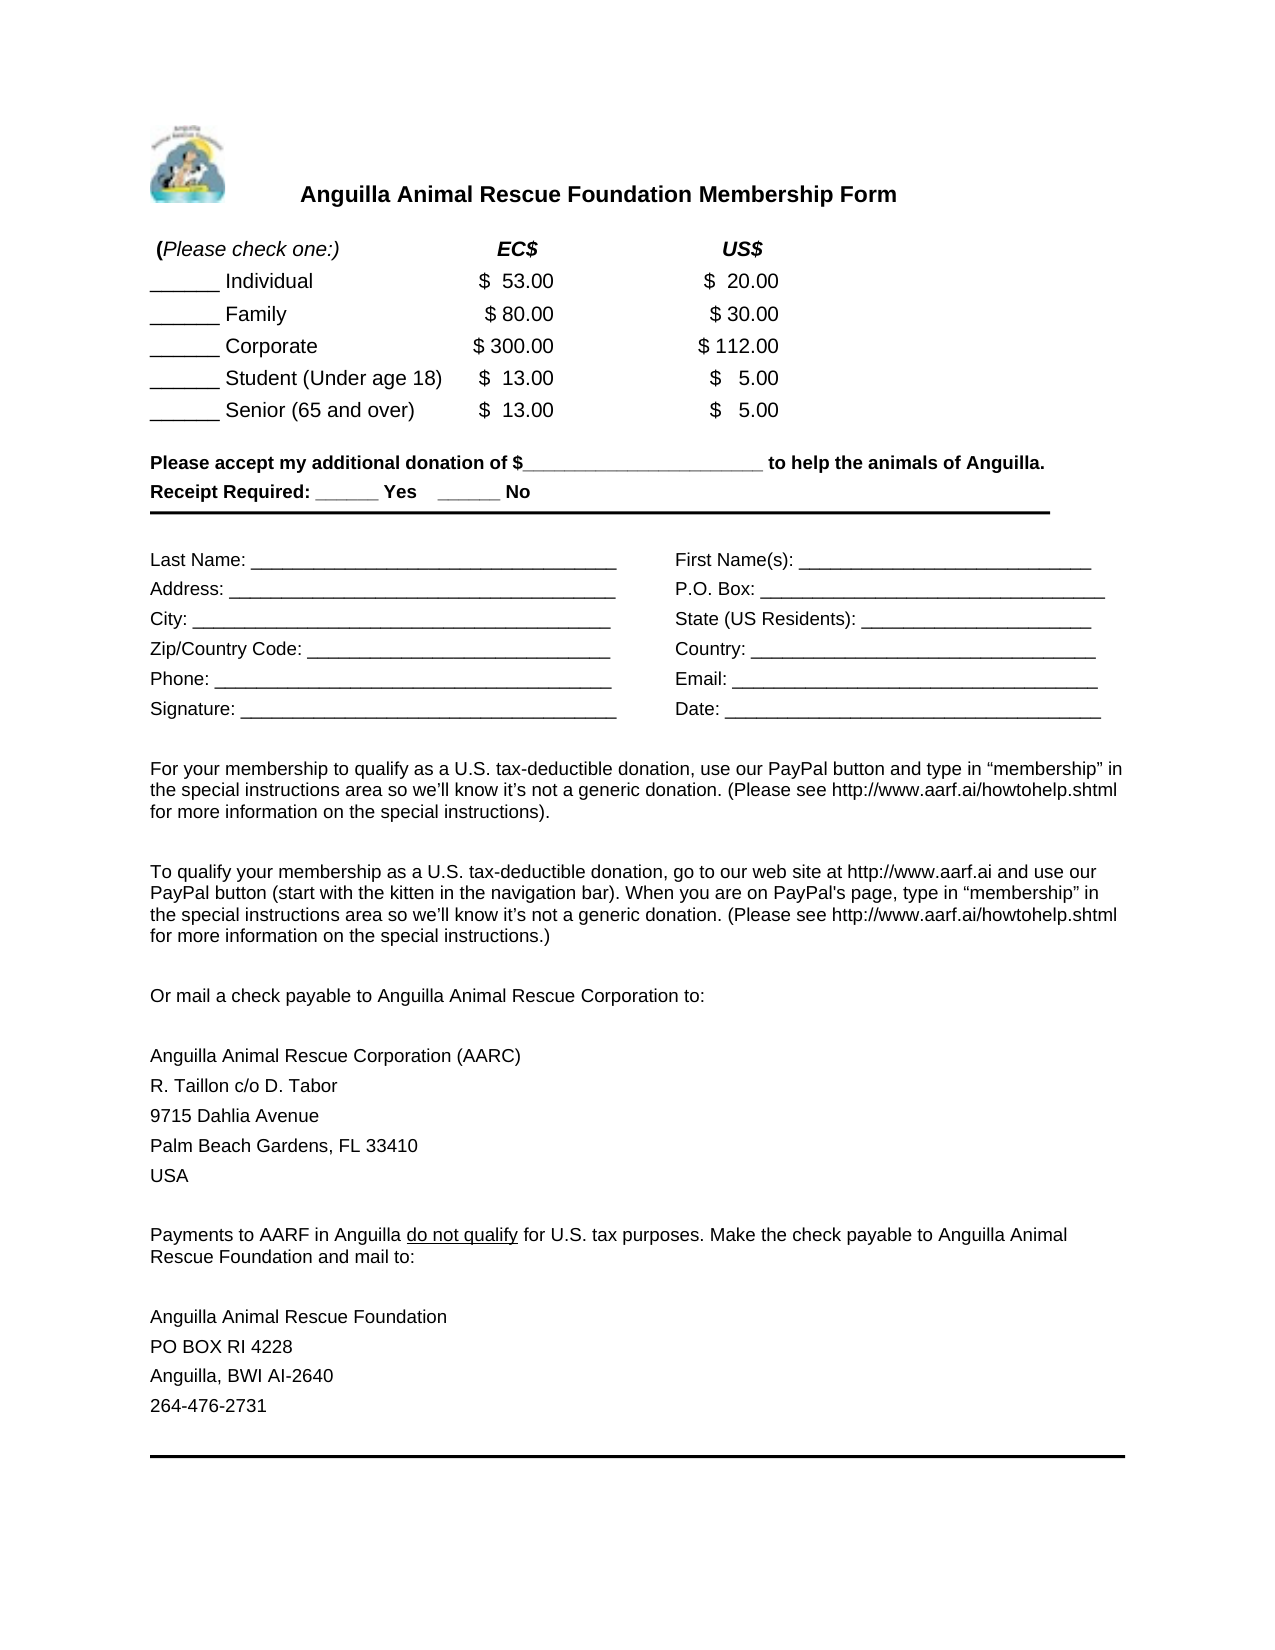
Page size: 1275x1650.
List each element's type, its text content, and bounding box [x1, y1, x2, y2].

text Receipt Required: ______ Yes ______ No [150, 481, 1125, 503]
text Last Name: ___________________________________ First Name(s): ____________________________ [150, 548, 1125, 570]
text ______ Family $ 80.00 $ 30.00 [150, 301, 1125, 325]
text Payments to AARF in Anguilla do not qualify for U.S. tax purposes. Make the check payable to Anguilla Animal Rescue Foundation and mail to: [150, 1224, 1125, 1267]
text 264-476-2731 [150, 1395, 1125, 1417]
text To qualify your membership as a U.S. tax-deductible donation, go to our web site at http://www.aarf.ai and use our PayPal button (start with the kitten in the navigation bar). When you are on PayPal's page, type in “membership” in the special instructions area so we’ll know it’s not a generic donation. (Please see http://www.aarf.ai/howtohelp.shtml for more information on the special instructions.) [150, 861, 1125, 947]
text USA [150, 1164, 1125, 1186]
text R. Taillon c/o D. Tabor [150, 1075, 1125, 1096]
text ______ Senior (65 and over) $ 13.00 $ 5.00 [150, 398, 1125, 422]
text ______ Student (Under age 18) $ 13.00 $ 5.00 [150, 366, 1125, 390]
text Address: _____________________________________ P.O. Box: _________________________________ [150, 578, 1125, 600]
text For your membership to qualify as a U.S. tax-deductible donation, use our PayPal button and type in “membership” in the special instructions area so we’ll know it’s not a generic donation. (Please see http://www.aarf.ai/howtohelp.shtml for more information on the special instructions). [150, 758, 1125, 822]
text (Please check one:) EC$ US$ [150, 237, 1125, 261]
text Anguilla Animal Rescue Foundation Membership Form [150, 126, 1125, 208]
text Palm Beach Gardens, FL 33410 [150, 1134, 1125, 1156]
text Anguilla, BWI AI-2640 [150, 1365, 1125, 1387]
text Anguilla Animal Rescue Foundation [150, 1306, 1125, 1327]
picture [150, 125, 226, 203]
text Anguilla Animal Rescue Corporation (AARC) [150, 1045, 1125, 1066]
text Signature: ____________________________________ Date: ____________________________________ [150, 698, 1125, 719]
text Please accept my additional donation of $_______________________ to help the animals of Anguilla. [150, 451, 1125, 473]
text ______ Individual $ 53.00 $ 20.00 [150, 269, 1125, 293]
text City: ________________________________________ State (US Residents): ______________________ [150, 608, 1125, 630]
text ______ Corporate $ 300.00 $ 112.00 [150, 334, 1125, 358]
text 9715 Dahlia Avenue [150, 1104, 1125, 1126]
text Zip/Country Code: _____________________________ Country: _________________________________ [150, 638, 1125, 659]
text Phone: ______________________________________ Email: ___________________________________ [150, 668, 1125, 689]
text Or mail a check payable to Anguilla Animal Rescue Corporation to: [150, 985, 1125, 1007]
text PO BOX RI 4228 [150, 1335, 1125, 1357]
